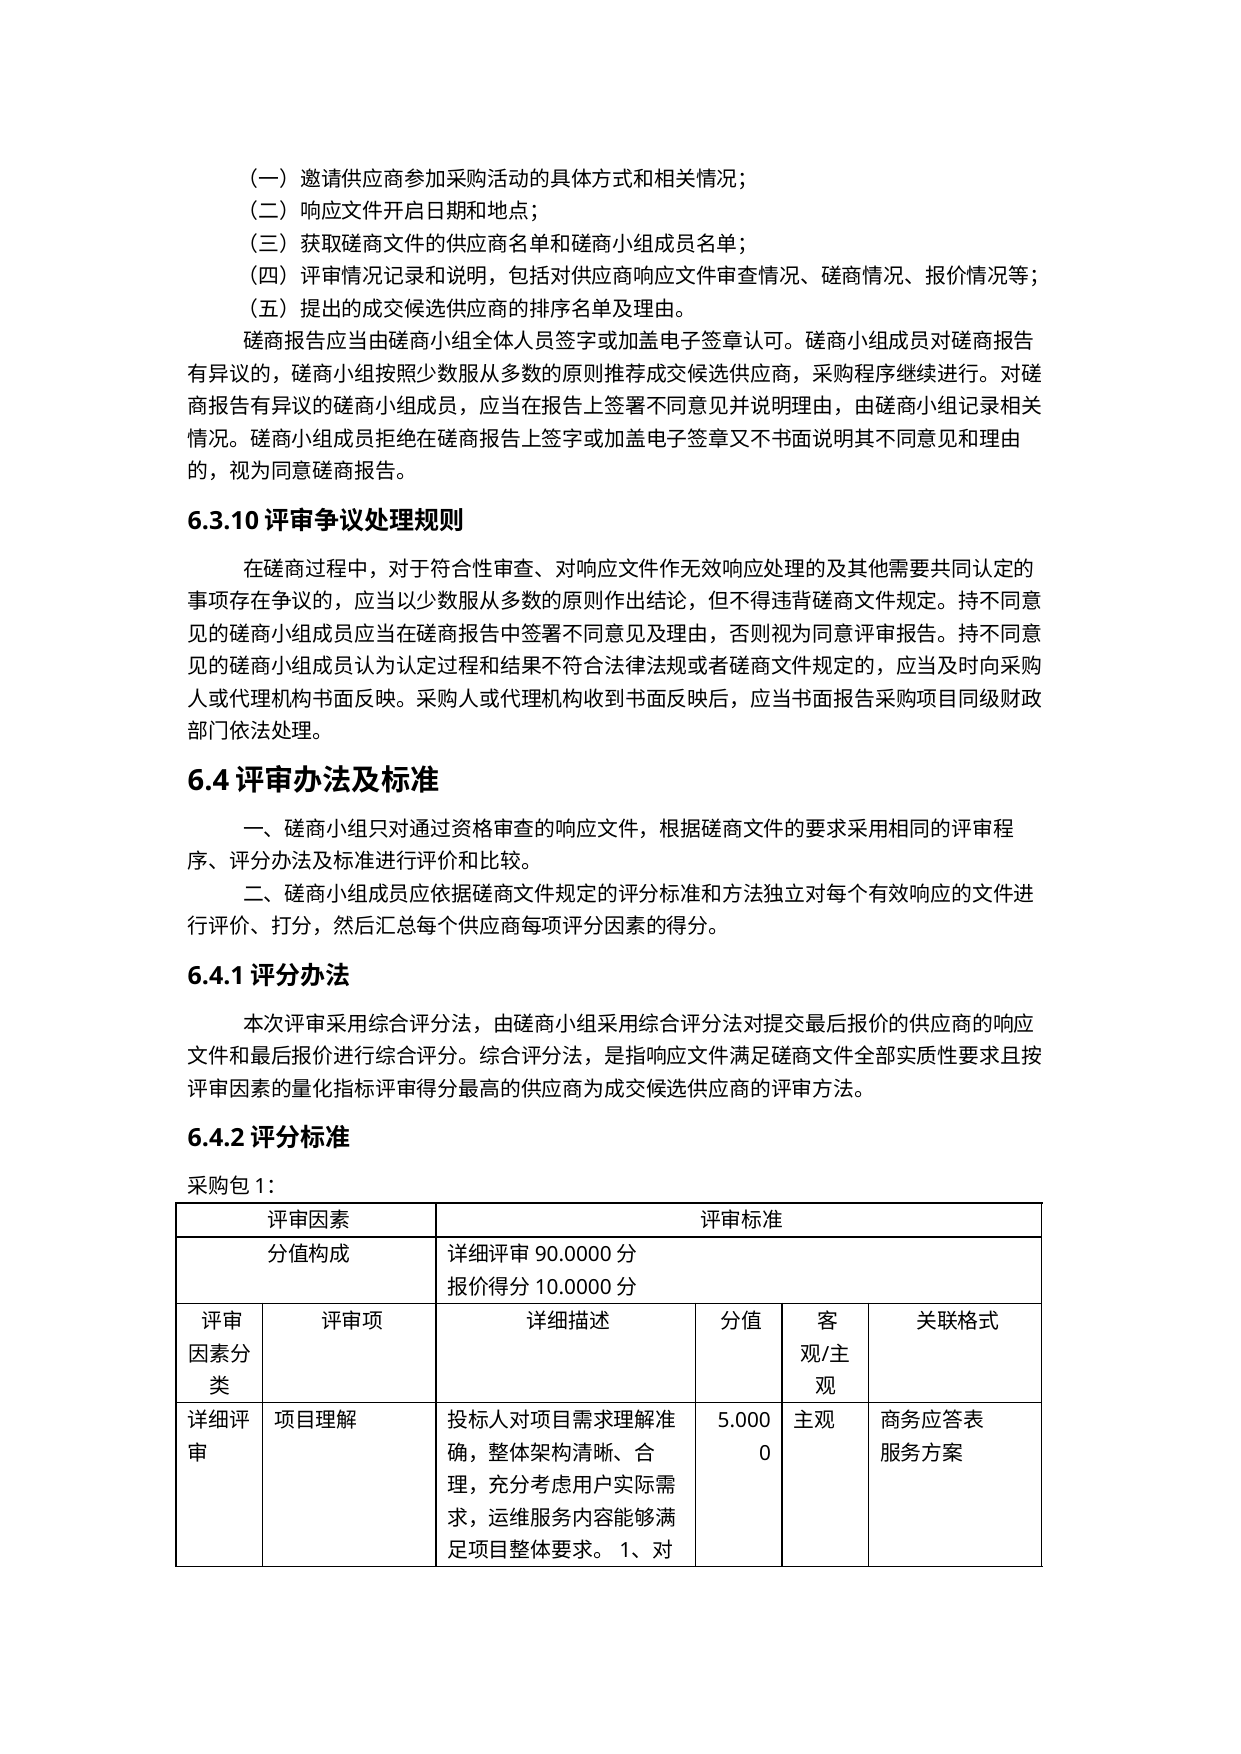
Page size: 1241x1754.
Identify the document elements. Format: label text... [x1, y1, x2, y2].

text 6.4.2评分标准 [187, 1104, 1053, 1169]
table_cell 客观/主观 [783, 1304, 868, 1402]
table_cell 关联格式 [869, 1304, 1041, 1402]
text 二、磋商小组成员应依据磋商文件规定的评分标准和方法独立对每个有效响应的文件进行评价、打分，然后汇总每个供应商每项评分因素的得分。 [187, 877, 1053, 942]
table_cell 项目理解 [263, 1403, 435, 1566]
text （五）提出的成交候选供应商的排序名单及理由。 [187, 292, 1053, 324]
table_cell 5.0000 [696, 1403, 781, 1566]
text （一）邀请供应商参加采购活动的具体方式和相关情况； [187, 162, 1053, 194]
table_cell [437, 1403, 695, 1566]
table_header 评审因素 [177, 1204, 435, 1236]
text 磋商报告应当由磋商小组全体人员签字或加盖电子签章认可。磋商小组成员对磋商报告有异议的，磋商小组按照少数服从多数的原则推荐成交候选供应商，采购程序继续进行。对磋商报告有异议的磋商小组成员，应当在报告上签署不同意见并说明理由，由磋商小组记录相关情况。磋商小组成员拒绝在磋商报告上签字或加盖电子签章又不书面说明其不同意见和理由的，视为同意磋商报告。 [187, 324, 1053, 487]
table_cell 评审因素分类 [177, 1304, 262, 1402]
table_cell 详细评审90.0000分 报价得分10.0000分 [437, 1238, 1041, 1303]
table_header 评审标准 [437, 1204, 1041, 1236]
text （三）获取磋商文件的供应商名单和磋商小组成员名单； [187, 227, 1053, 259]
table_cell 分值构成 [177, 1238, 435, 1303]
table_cell 商务应答表 服务方案 [869, 1403, 1041, 1566]
text 6.3.10评审争议处理规则 [187, 487, 1053, 552]
text （二）响应文件开启日期和地点； [187, 194, 1053, 227]
text 一、磋商小组只对通过资格审查的响应文件，根据磋商文件的要求采用相同的评审程序、评分办法及标准进行评价和比较。 [187, 812, 1053, 877]
text 6.4评审办法及标准 [187, 747, 1053, 812]
table_cell 详细评审 [177, 1403, 262, 1566]
table_cell 主观 [783, 1403, 868, 1566]
text （四）评审情况记录和说明，包括对供应商响应文件审查情况、磋商情况、报价情况等； [187, 259, 1053, 292]
table_cell 评审项 [263, 1304, 435, 1402]
text 6.4.1评分办法 [187, 942, 1053, 1007]
text 本次评审采用综合评分法，由磋商小组采用综合评分法对提交最后报价的供应商的响应文件和最后报价进行综合评分。综合评分法，是指响应文件满足磋商文件全部实质性要求且按评审因素的量化指标评审得分最高的供应商为成交候选供应商的评审方法。 [187, 1007, 1053, 1104]
table_cell 详细描述 [437, 1304, 695, 1402]
text 采购包1： [187, 1169, 1053, 1202]
text 在磋商过程中，对于符合性审查、对响应文件作无效响应处理的及其他需要共同认定的事项存在争议的，应当以少数服从多数的原则作出结论，但不得违背磋商文件规定。持不同意见的磋商小组成员应当在磋商报告中签署不同意见及理由，否则视为同意评审报告。持不同意见的磋商小组成员认为认定过程和结果不符合法律法规或者磋商文件规定的，应当及时向采购人或代理机构书面反映。采购人或代理机构收到书面反映后，应当书面报告采购项目同级财政部门依法处理。 [187, 552, 1053, 747]
table_cell 分值 [696, 1304, 781, 1402]
